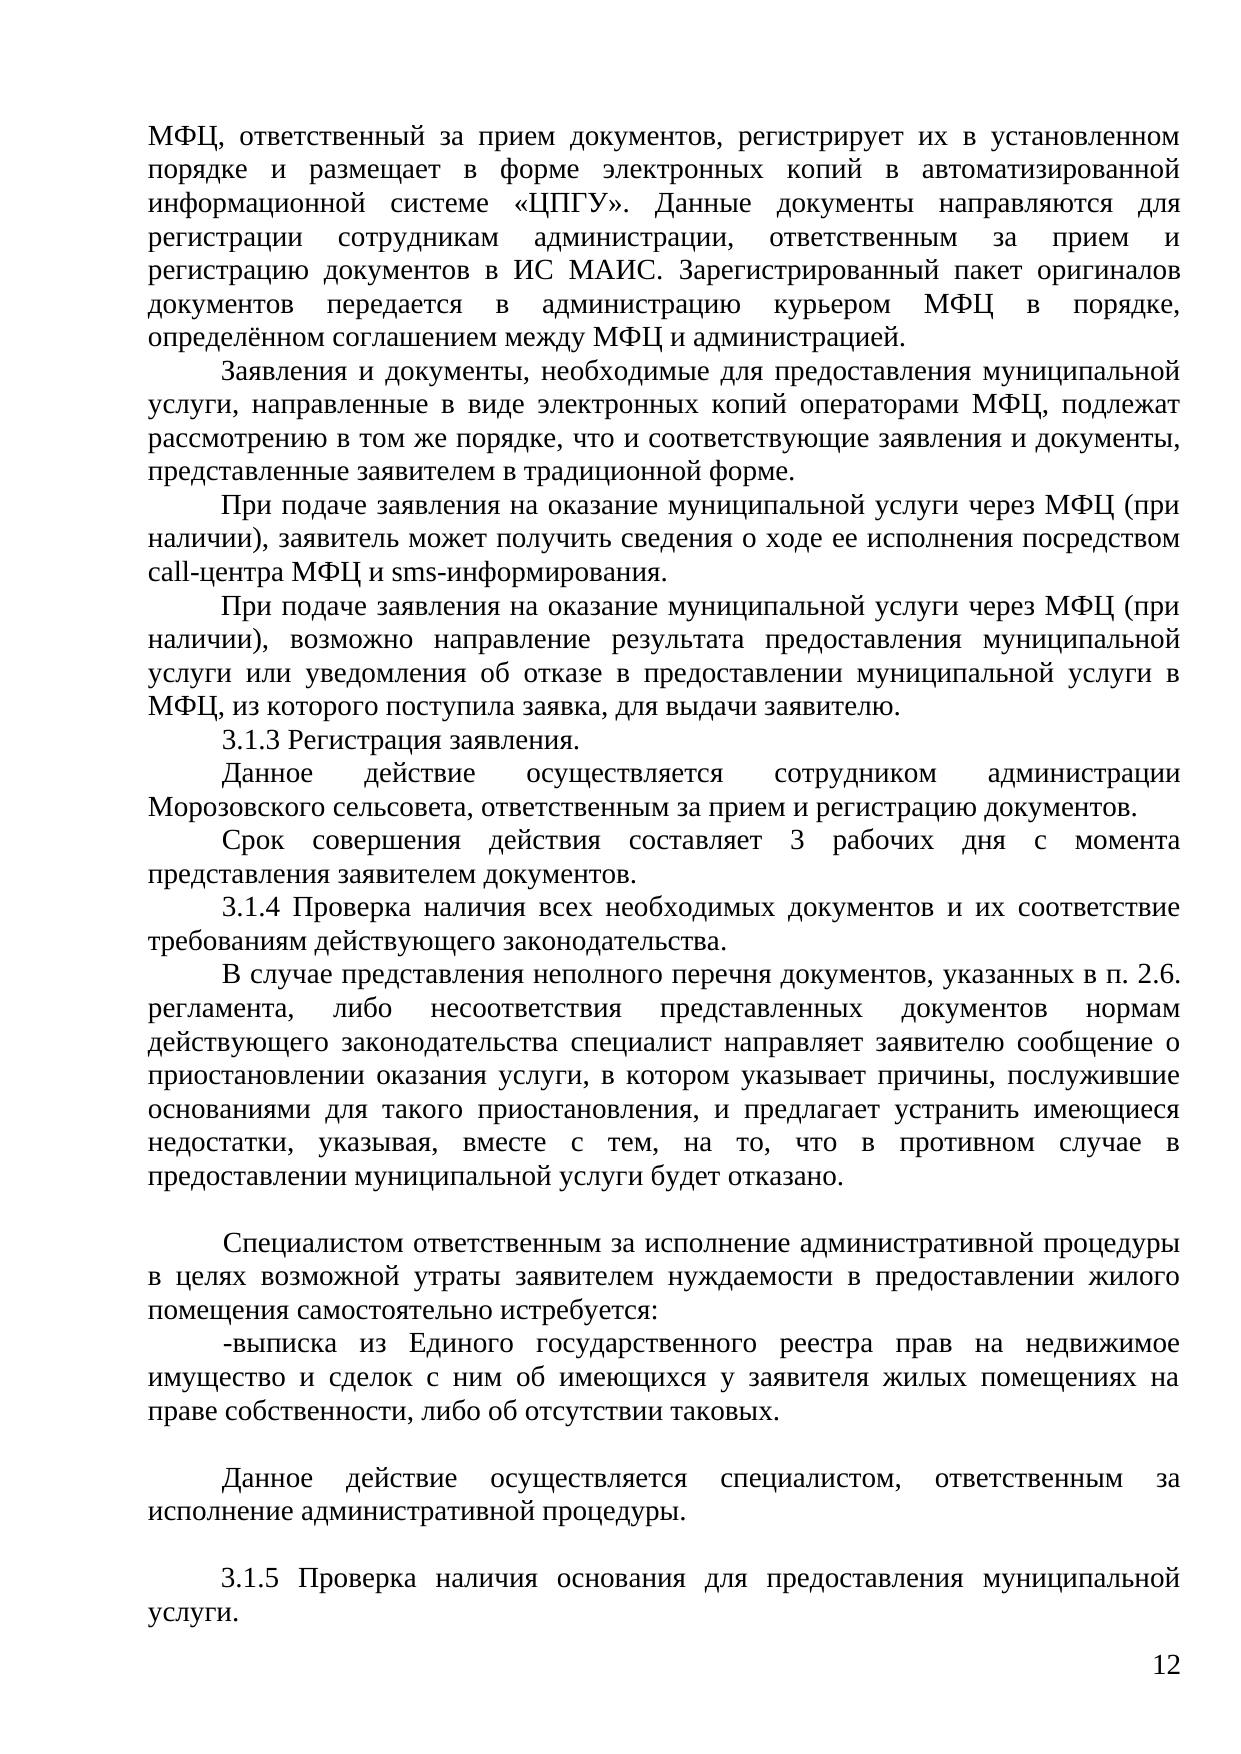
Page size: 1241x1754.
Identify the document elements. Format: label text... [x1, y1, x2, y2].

text 3.1.4 Проверка наличия всех необходимых документов и их соответствие требованиям действующего законодательства. [148, 889, 1181, 957]
text Срок совершения действия составляет 3 рабочих дня с момента представления заявителем документов. [148, 822, 1181, 889]
text В случае представления неполного перечня документов, указанных в п. 2.6. регламента, либо несоответствия представленных документов нормам действующего законодательства специалист направляет заявителю сообщение о приостановлении оказания услуги, в котором указывает причины, послужившие основаниями для такого приостановления, и предлагает устранить имеющиеся недостатки, указывая, вместе с тем, на то, что в противном случае в предоставлении муниципальной услуги будет отказано. [148, 957, 1181, 1191]
text Данное действие осуществляется специалистом, ответственным за исполнение административной процедуры. [148, 1460, 1181, 1527]
text -выписка из Единого государственного реестра прав на недвижимое имущество и сделок с ним об имеющихся у заявителя жилых помещениях на праве собственности, либо об отсутствии таковых. [148, 1326, 1181, 1426]
text Заявления и документы, необходимые для предоставления муниципальной услуги, направленные в виде электронных копий операторами МФЦ, подлежат рассмотрению в том же порядке, что и соответствующие заявления и документы, представленные заявителем в традиционной форме. [148, 353, 1181, 487]
text При подаче заявления на оказание муниципальной услуги через МФЦ (при наличии), заявитель может получить сведения о ходе ее исполнения посредством call-центра МФЦ и sms-информирования. [148, 487, 1181, 588]
text При подаче заявления на оказание муниципальной услуги через МФЦ (при наличии), возможно направление результата предоставления муниципальной услуги или уведомления об отказе в предоставлении муниципальной услуги в МФЦ, из которого поступила заявка, для выдачи заявителю. [148, 588, 1181, 722]
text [148, 118, 1181, 219]
text 3.1.3 Регистрация заявления. [148, 722, 1181, 755]
text Специалистом ответственным за исполнение административной процедуры в целях возможной утраты заявителем нуждаемости в предоставлении жилого помещения самостоятельно истребуется: [148, 1225, 1181, 1326]
text 3.1.5 Проверка наличия основания для предоставления муниципальной услуги. [148, 1560, 1181, 1627]
text Данное действие осуществляется сотрудником администрации Морозовского сельсовета, ответственным за прием и регистрацию документов. [148, 755, 1181, 822]
